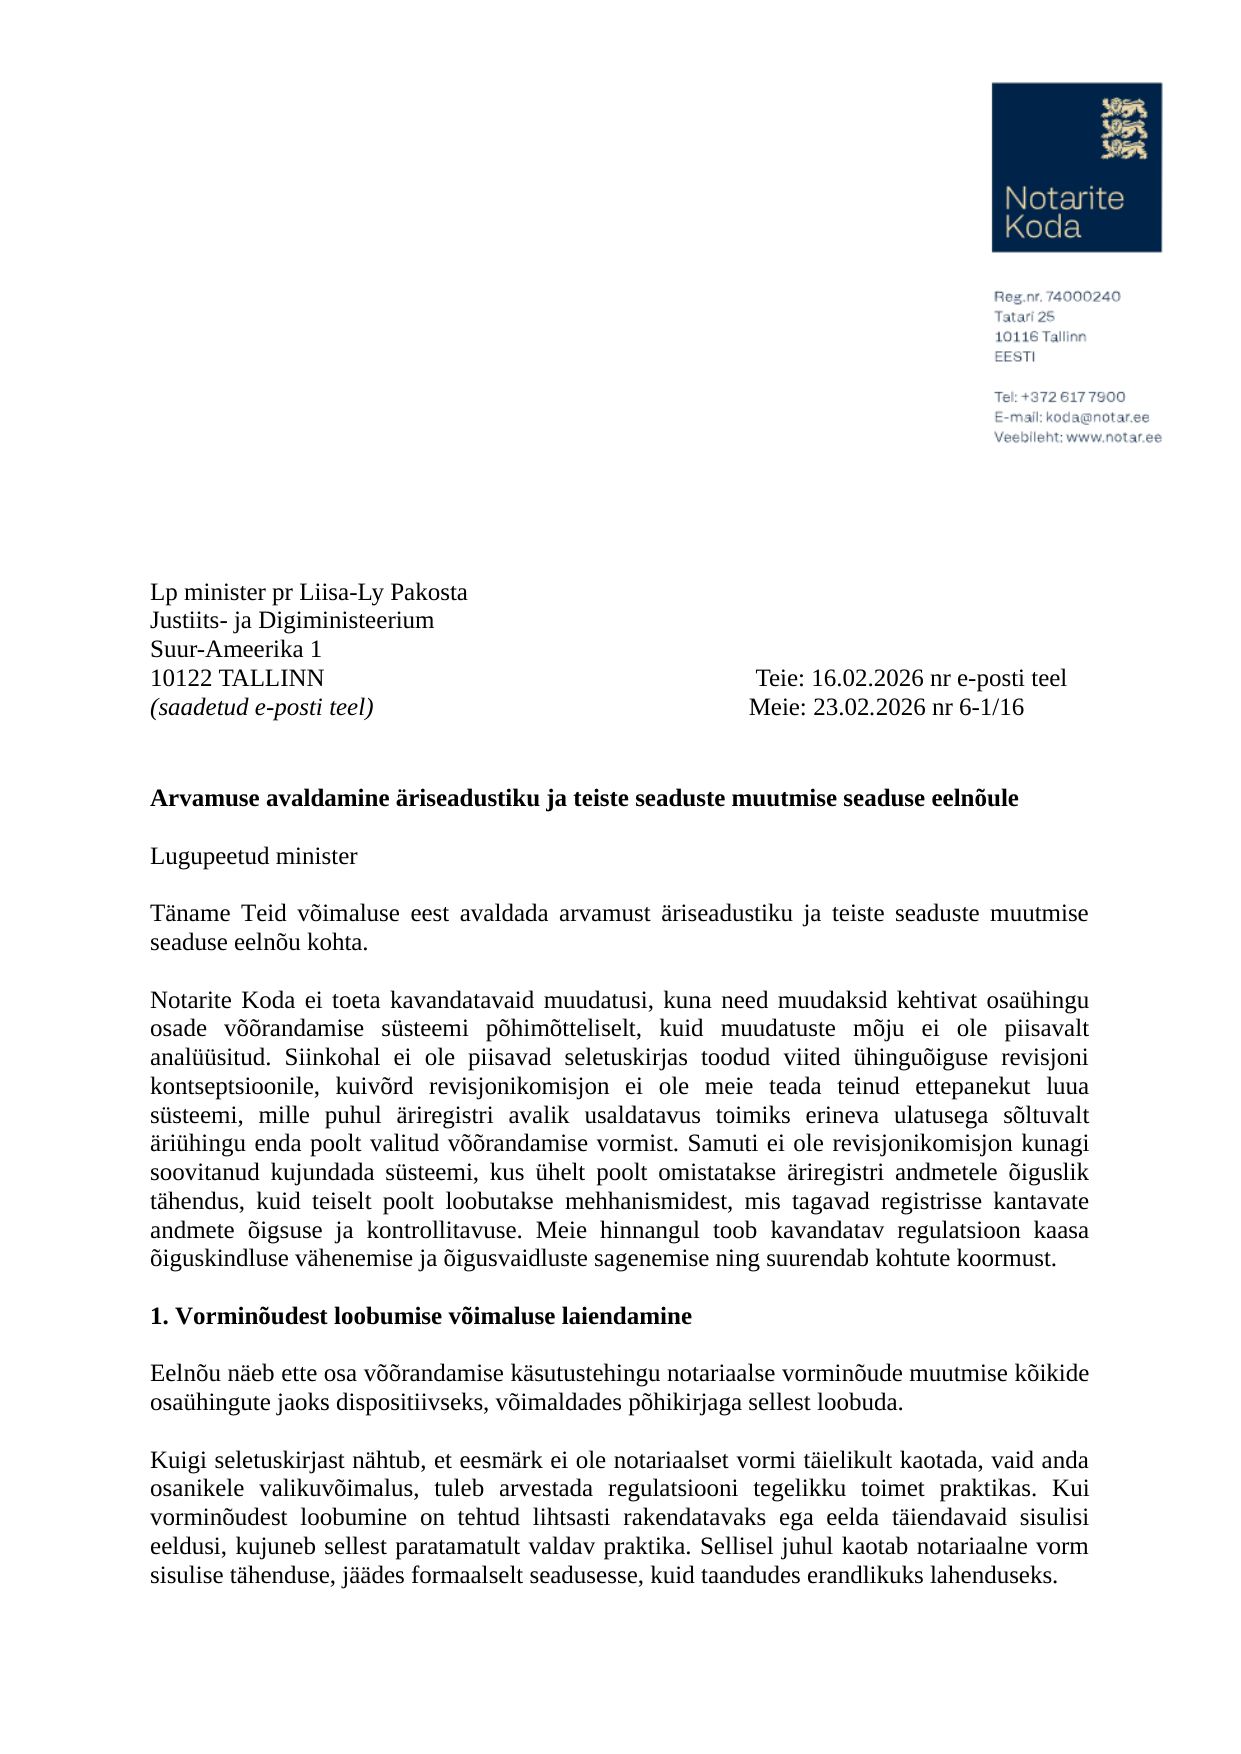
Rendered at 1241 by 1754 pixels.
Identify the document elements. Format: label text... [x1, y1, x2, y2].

text Lp minister pr Liisa-Ly Pakosta [150, 577, 1090, 606]
text Lugupeetud minister [150, 841, 1090, 870]
text Notarite Koda ei toeta kavandatavaid muudatusi, kuna need muudaksid kehtivat osaühingu osade võõrandamise süsteemi põhimõtteliselt, kuid muudatuste mõju ei ole piisavalt analüüsitud. Siinkohal ei ole piisavad seletuskirjas toodud viited ühinguõiguse revisjoni kontseptsioonile, kuivõrd revisjonikomisjon ei ole meie teada teinud ettepanekut luua süsteemi, mille puhul äriregistri avalik usaldatavus toimiks erineva ulatusega sõltuvalt äriühingu enda poolt valitud võõrandamise vormist. Samuti ei ole revisjonikomisjon kunagi soovitanud kujundada süsteemi, kus ühelt poolt omistatakse äriregistri andmetele õiguslik tähendus, kuid teiselt poolt loobutakse mehhanismidest, mis tagavad registrisse kantavate andmete õigsuse ja kontrollitavuse. Meie hinnangul toob kavandatav regulatsioon kaasa õiguskindluse vähenemise ja õigusvaidluste sagenemise ning suurendab kohtute koormust. [150, 985, 1090, 1272]
text 1. Vorminõudest loobumise võimaluse laiendamine [150, 1301, 1090, 1330]
picture [959, 56, 1191, 477]
text Kuigi seletuskirjast nähtub, et eesmärk ei ole notariaalset vormi täielikult kaotada, vaid anda osanikele valikuvõimalus, tuleb arvestada regulatsiooni tegelikku toimet praktikas. Kui vorminõudest loobumine on tehtud lihtsasti rakendatavaks ega eelda täiendavaid sisulisi eeldusi, kujuneb sellest paratamatult valdav praktika. Sellisel juhul kaotab notariaalne vorm sisulise tähenduse, jäädes formaalselt seadusesse, kuid taandudes erandlikuks lahenduseks. [150, 1445, 1090, 1588]
text 10122 TALLINN Teie: 16.02.2026 nr e-posti teel [150, 663, 1090, 692]
text Eelnõu näeb ette osa võõrandamise käsutustehingu notariaalse vorminõude muutmise kõikide osaühingute jaoks dispositiivseks, võimaldades põhikirjaga sellest loobuda. [150, 1358, 1090, 1416]
text (saadetud e-posti teel) Meie: 23.02.2026 nr 6-1/16 [150, 692, 1090, 721]
text Täname Teid võimaluse eest avaldada arvamust äriseadustiku ja teiste seaduste muutmise seaduse eelnõu kohta. [150, 898, 1090, 956]
text Suur-Ameerika 1 [150, 634, 1090, 663]
text Arvamuse avaldamine äriseadustiku ja teiste seaduste muutmise seaduse eelnõule [150, 783, 1090, 812]
text Justiits- ja Digiministeerium [150, 606, 1090, 634]
